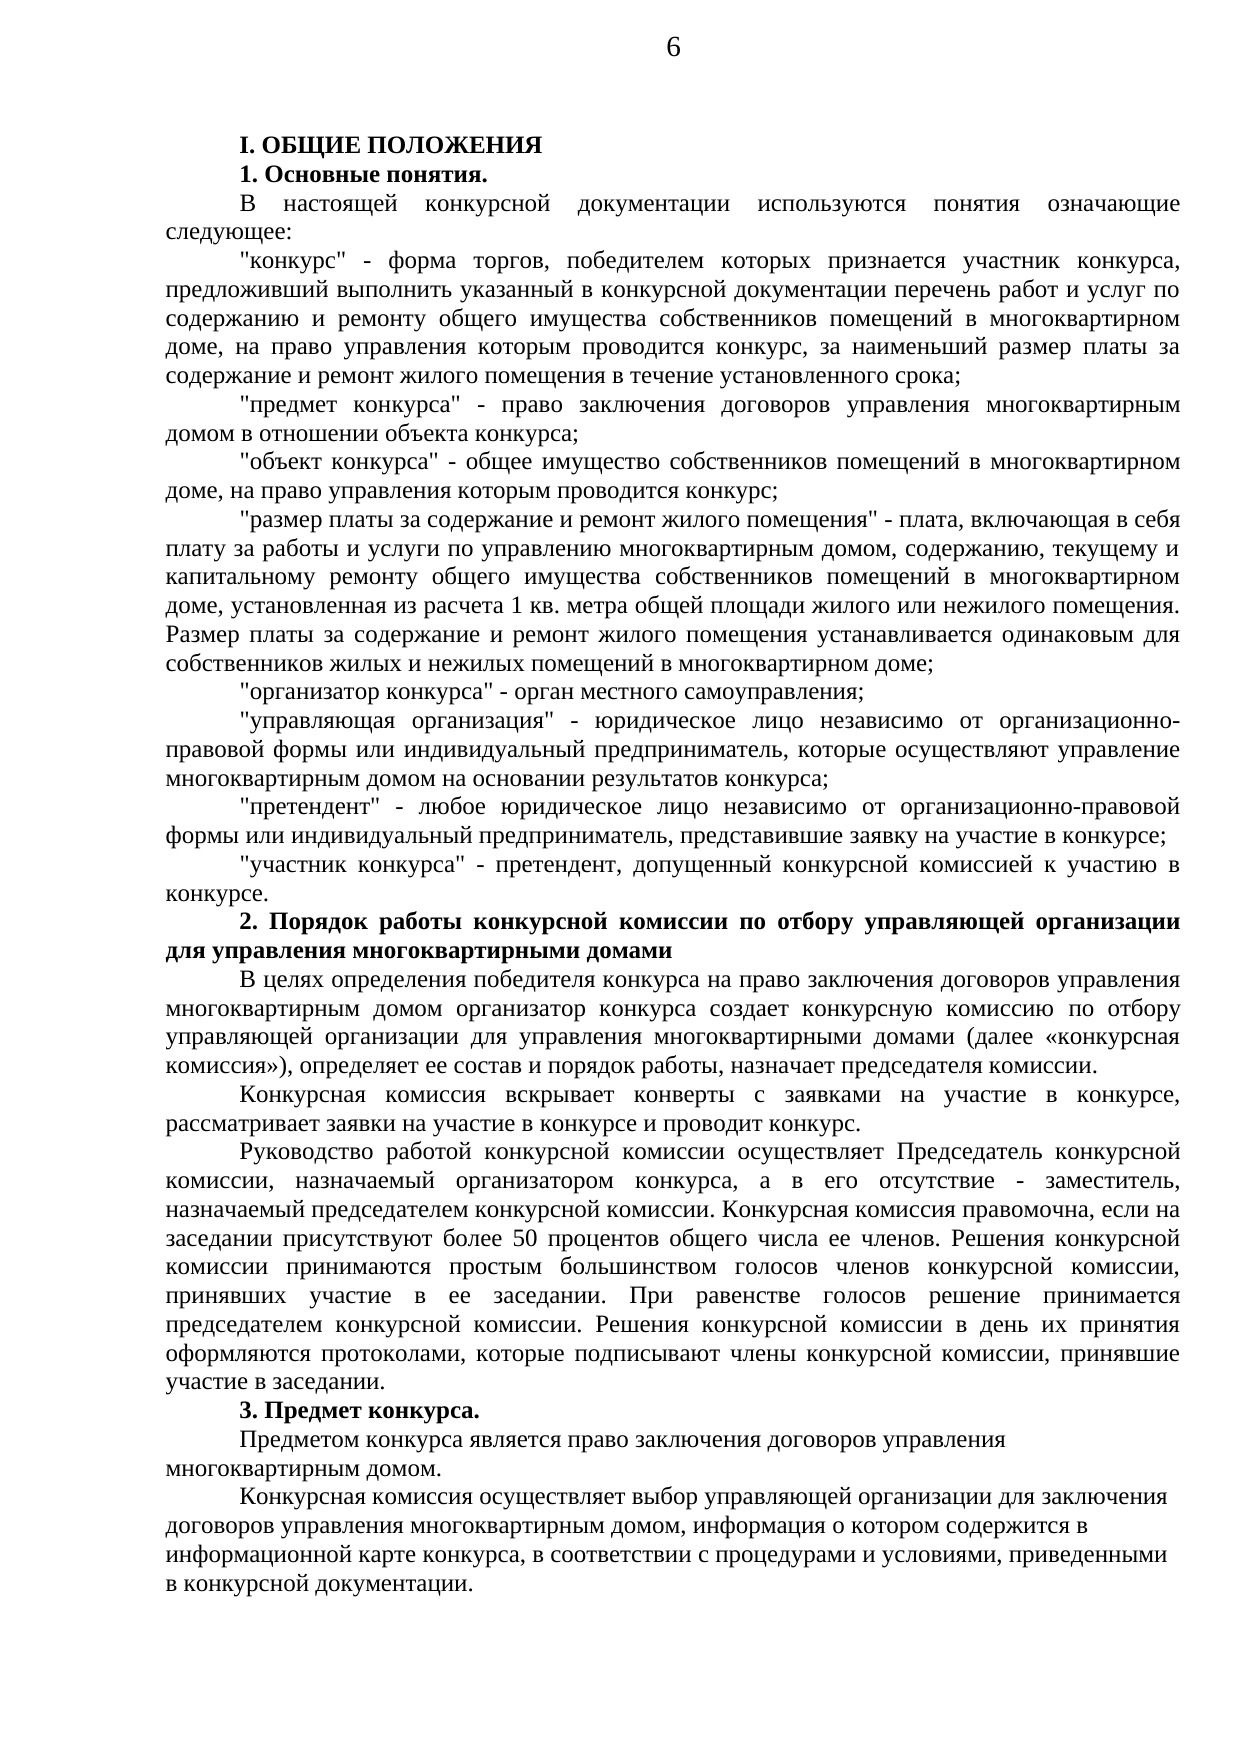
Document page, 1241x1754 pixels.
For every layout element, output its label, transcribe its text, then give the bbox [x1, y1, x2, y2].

text Конкурсная комиссия вскрывает конверты с заявками на участие в конкурсе, рассматривает заявки на участие в конкурсе и проводит конкурс. [165, 1079, 1181, 1136]
text "управляющая организация" - юридическое лицо независимо от организационно-правовой формы или индивидуальный предприниматель, которые осуществляют управление многоквартирным домом на основании результатов конкурса; [165, 705, 1181, 791]
subtitle 3. Предмет конкурса. [165, 1395, 1181, 1424]
text "участник конкурса" - претендент, допущенный конкурсной комиссией к участию в конкурсе. [165, 849, 1181, 906]
subtitle I. ОБЩИЕ ПОЛОЖЕНИЯ [165, 130, 1181, 159]
text 2. Порядок работы конкурсной комиссии по отбору управляющей организации для управления многоквартирными домами [165, 906, 1181, 964]
text Предметом конкурса является право заключения договоров управления многоквартирным домом. [165, 1424, 1181, 1481]
text Руководство работой конкурсной комиссии осуществляет Председатель конкурсной комиссии, назначаемый организатором конкурса, а в его отсутствие - заместитель, назначаемый председателем конкурсной комиссии. Конкурсная комиссия правомочна, если на заседании присутствуют более 50 процентов общего числа ее членов. Решения конкурсной комиссии принимаются простым большинством голосов членов конкурсной комиссии, принявших участие в ее заседании. При равенстве голосов решение принимается председателем конкурсной комиссии. Решения конкурсной комиссии в день их принятия оформляются протоколами, которые подписывают члены конкурсной комиссии, принявшие участие в заседании. [165, 1136, 1181, 1395]
text "предмет конкурса" - право заключения договоров управления многоквартирным домом в отношении объекта конкурса; [165, 389, 1181, 446]
text "организатор конкурса" - орган местного самоуправления; [165, 676, 1181, 705]
text "конкурс" - форма торгов, победителем которых признается участник конкурса, предложивший выполнить указанный в конкурсной документации перечень работ и услуг по содержанию и ремонту общего имущества собственников помещений в многоквартирном доме, на право управления которым проводится конкурс, за наименьший размер платы за содержание и ремонт жилого помещения в течение установленного срока; [165, 245, 1181, 389]
text В целях определения победителя конкурса на право заключения договоров управления многоквартирным домом организатор конкурса создает конкурсную комиссию по отбору управляющей организации для управления многоквартирными домами (далее «конкурсная комиссия»), определяет ее состав и порядок работы, назначает председателя комиссии. [165, 964, 1181, 1079]
text В настоящей конкурсной документации используются понятия означающие следующее: [165, 188, 1181, 245]
text "размер платы за содержание и ремонт жилого помещения" - плата, включающая в себя плату за работы и услуги по управлению многоквартирным домом, содержанию, текущему и капитальному ремонту общего имущества собственников помещений в многоквартирном доме, установленная из расчета общей площади жилого или нежилого помещения. Размер платы за содержание и ремонт жилого помещения устанавливается одинаковым для собственников жилых и нежилых помещений в многоквартирном доме; [165, 504, 1181, 676]
text Конкурсная комиссия осуществляет выбор управляющей организации для заключения договоров управления многоквартирным домом, информация о котором содержится в информационной карте конкурса, в соответствии с процедурами и условиями, приведенными в конкурсной документации. [165, 1481, 1181, 1596]
subtitle 1. Основные понятия. [165, 159, 1181, 188]
text "объект конкурса" - общее имущество собственников помещений в многоквартирном доме, на право управления которым проводится конкурс; [165, 446, 1181, 504]
text "претендент" - любое юридическое лицо независимо от организационно-правовой формы или индивидуальный предприниматель, представившие заявку на участие в конкурсе; [165, 791, 1181, 849]
